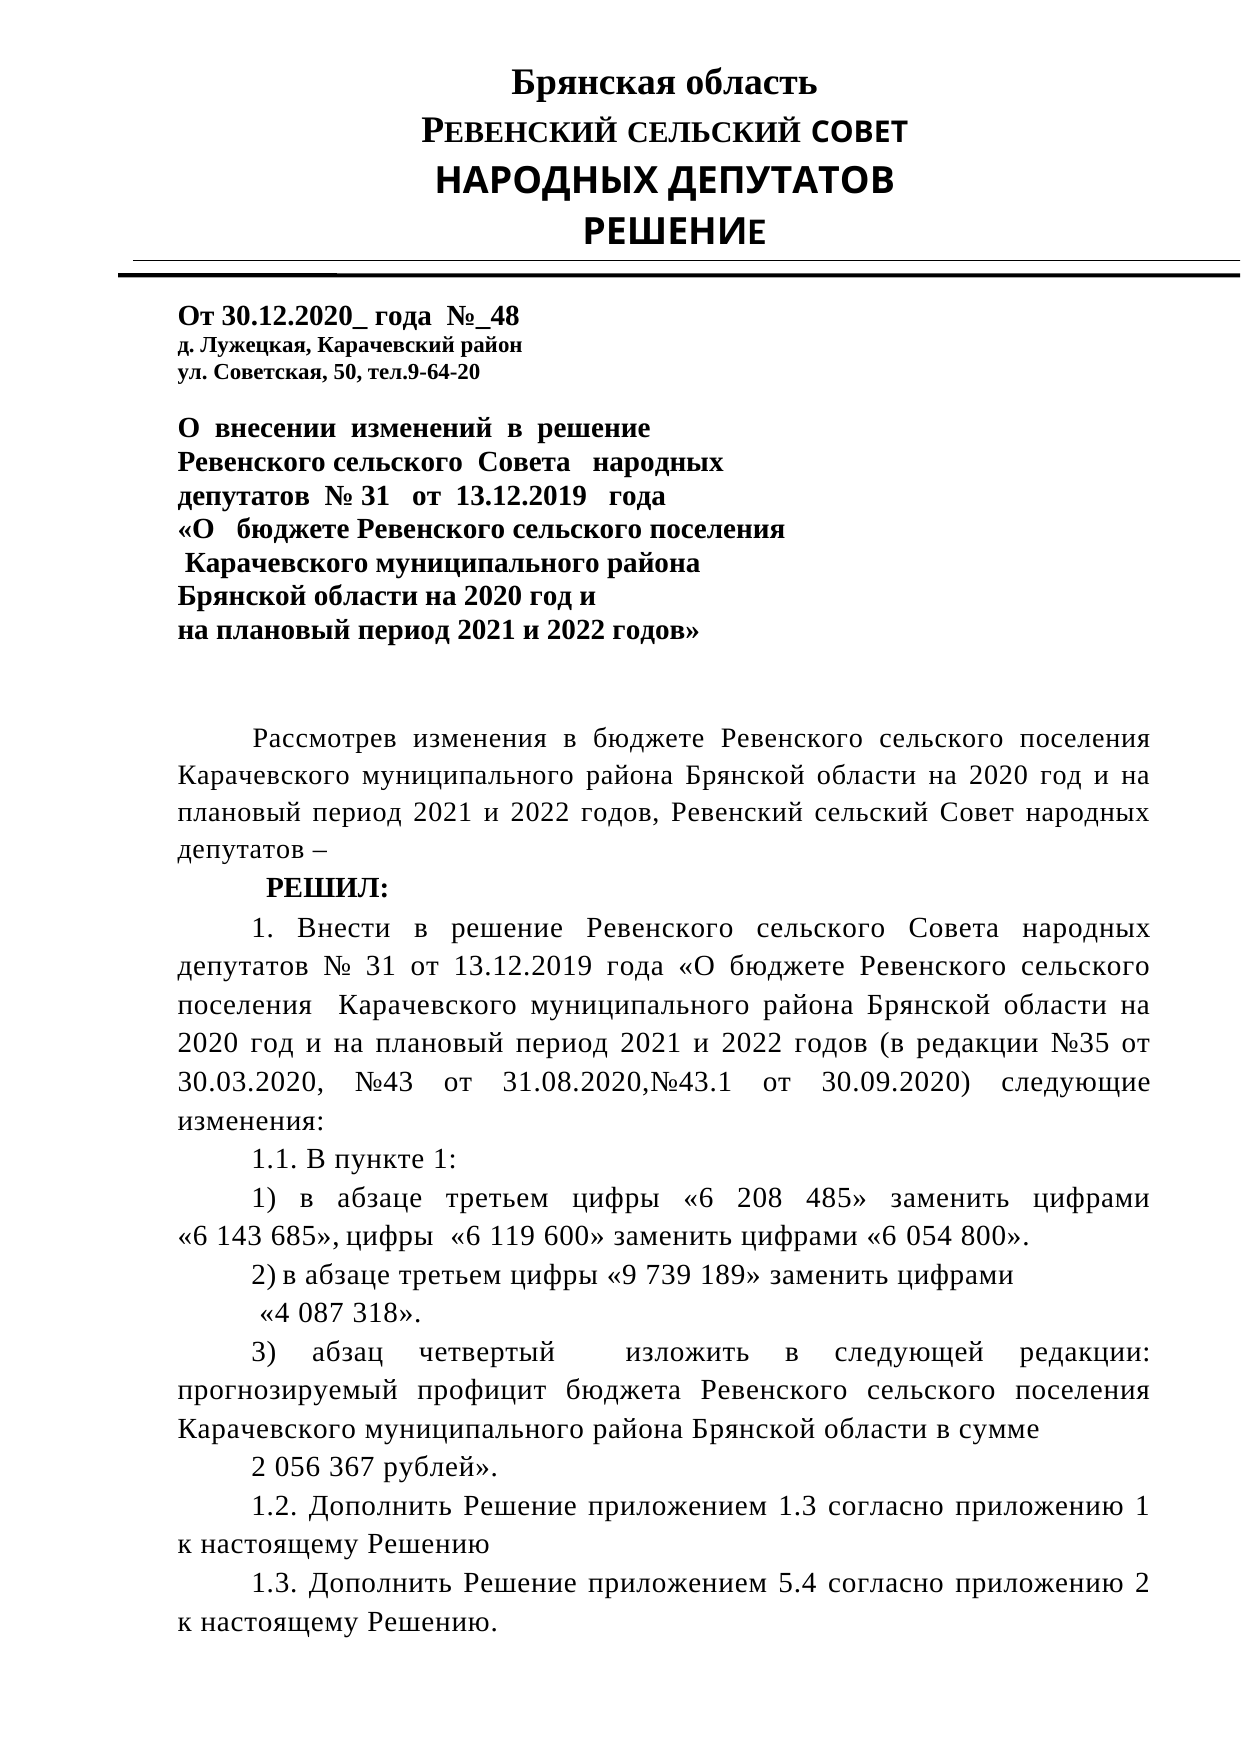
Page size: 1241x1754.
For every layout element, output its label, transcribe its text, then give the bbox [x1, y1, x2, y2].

text «О бюджете Ревенского сельского поселения [177, 511, 1152, 545]
text 3) абзац четвертый изложить в следующей редакции: прогнозируемый профицит бюджета Ревенского сельского поселения Карачевского муниципального района Брянской области в сумме [177, 1334, 1152, 1444]
text 2) в абзаце третьем цифры «9 739 189» заменить цифрами [177, 1257, 1152, 1290]
text О внесении изменений в решение [177, 411, 1152, 444]
text д. Лужецкая, Карачевский район [177, 331, 1152, 358]
text 1.2. Дополнить Решение приложением 1.3 согласно приложению 1 к настоящему Решению [177, 1488, 1152, 1560]
text РЕШЕНИЕ [177, 204, 1152, 255]
text 1.3. Дополнить Решение приложением 5.4 согласно приложению 2 к настоящему Решению. [177, 1565, 1152, 1637]
text Брянской области на 2020 год и [177, 578, 1152, 612]
subtitle Брянская область [177, 59, 1152, 102]
text Ревенского сельского Совета народных [177, 444, 1152, 478]
text Карачевского муниципального района [177, 545, 1152, 578]
subtitle НАРОДНЫХ ДЕПУТАТОВ [177, 153, 1152, 204]
text 1) в абзаце третьем цифры «6 208 485» заменить цифрами «6 143 685», цифры «6 119 600» заменить цифрами «6 054 800». [177, 1180, 1152, 1252]
text депутатов № 31 от 13.12.2019 года [177, 478, 1152, 511]
text От 30.12.2020_ года №_48 [177, 298, 1152, 331]
text 1. Внести в решение Ревенского сельского Совета народных депутатов № 31 от 13.12.2019 года «О бюджете Ревенского сельского поселения Карачевского муниципального района Брянской области на 2020 год и на плановый период 2021 и 2022 годов (в редакции №35 от 30.03.2020, №43 от 31.08.2020,№43.1 от 30.09.2020) следующие изменения: [177, 910, 1152, 1136]
text РЕШИЛ: [177, 870, 1152, 903]
text Рассмотрев изменения в бюджете Ревенского сельского поселения Карачевского муниципального района Брянской области на 2020 год и на плановый период 2021 и 2022 годов, Ревенский сельский Совет народных депутатов – [177, 721, 1152, 865]
text «4 087 318». [177, 1295, 1152, 1329]
subtitle Ревенский сельский совет [177, 102, 1152, 153]
text ул. Советская, 50, тел.9-64-20 [177, 358, 1152, 384]
text 1.1. В пункте 1: [177, 1141, 1152, 1175]
text 2 056 367 рублей». [177, 1449, 1152, 1483]
text на плановый период 2021 и 2022 годов» [177, 612, 1152, 645]
